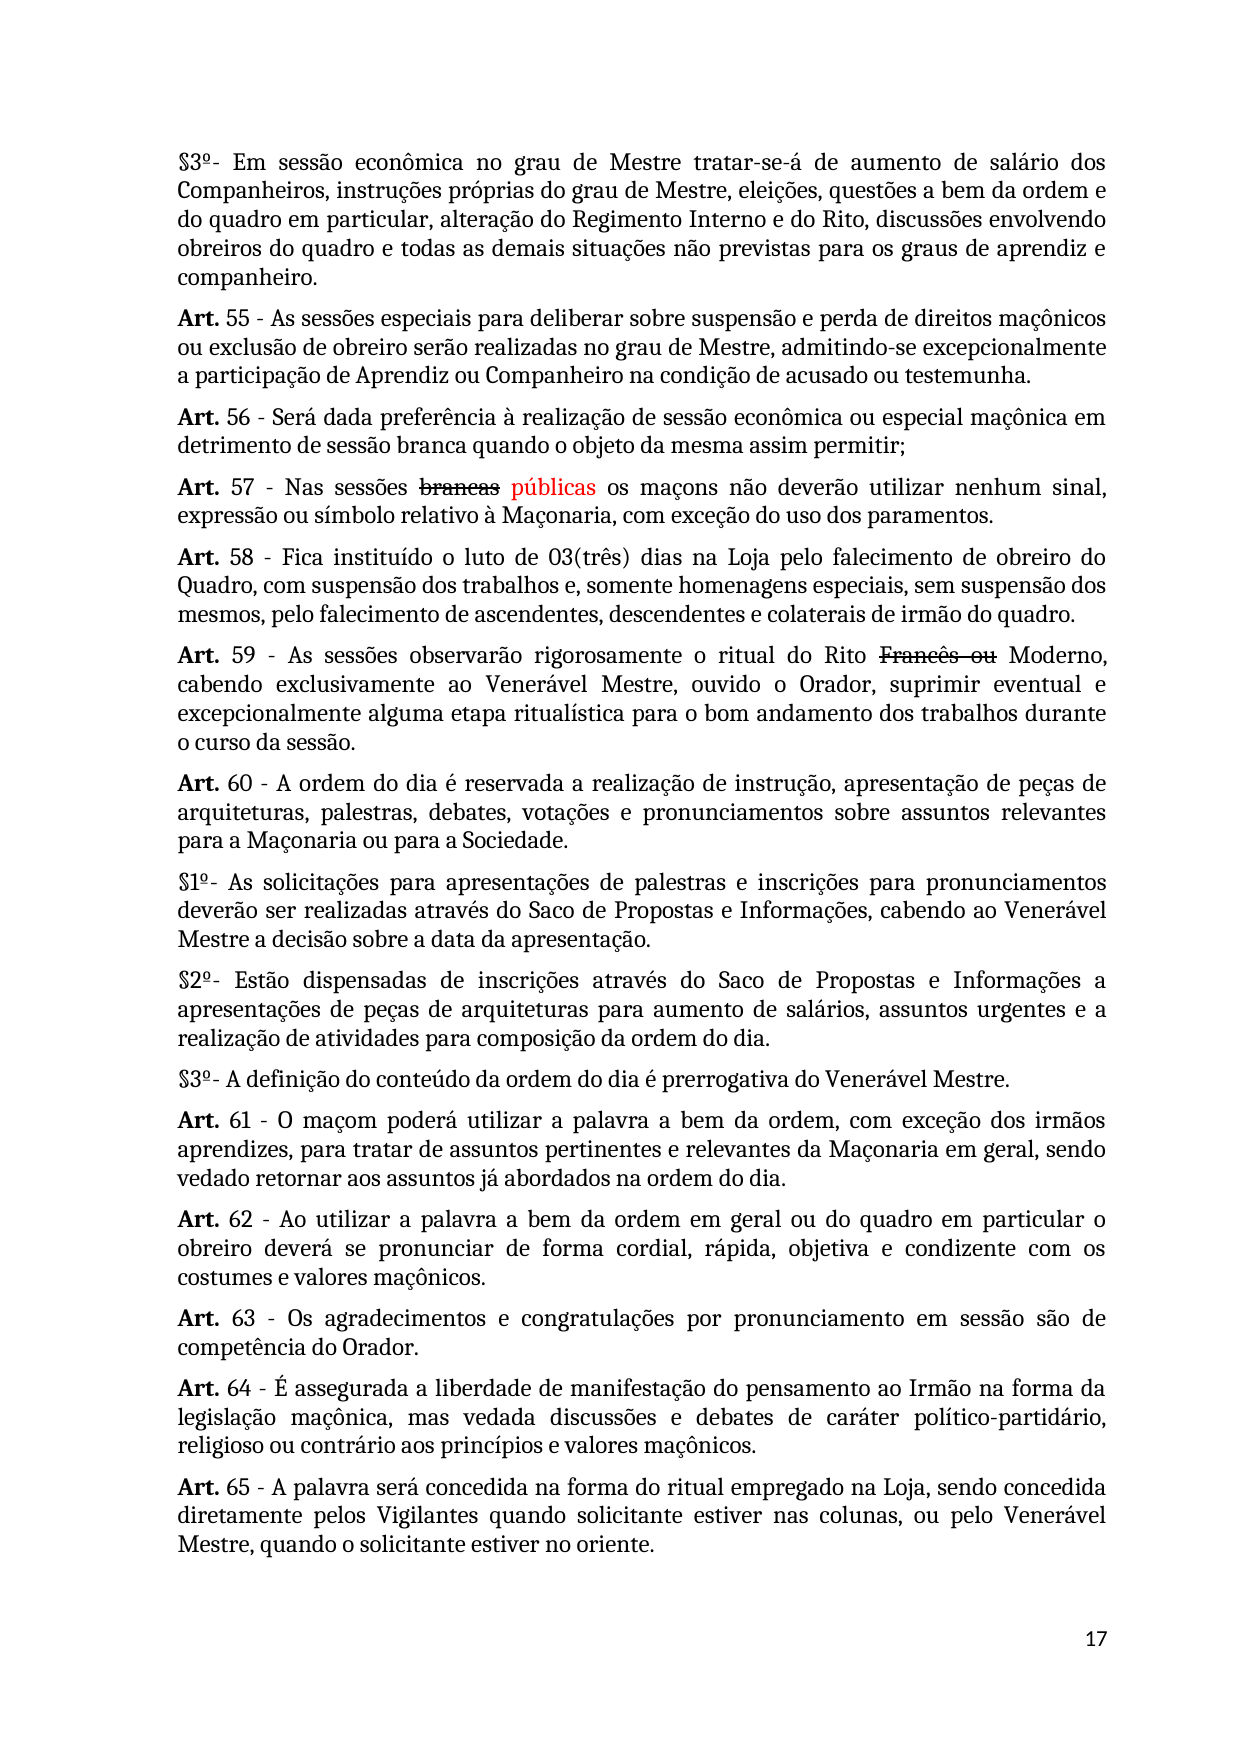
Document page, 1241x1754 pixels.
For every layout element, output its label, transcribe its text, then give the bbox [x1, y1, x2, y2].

text Art. 55 - As sessões especiais para deliberar sobre suspensão e perda de direitos maçônicos ou exclusão de obreiro serão realizadas no grau de Mestre, admitindo-se excepcionalmente a participação de Aprendiz ou Companheiro na condição de acusado ou testemunha. [177, 304, 1107, 390]
text Art. 62 - Ao utilizar a palavra a bem da ordem em geral ou do quadro em particular o obreiro deverá se pronunciar de forma cordial, rápida, objetiva e condizente com os costumes e valores maçônicos. [177, 1205, 1107, 1291]
text Art. 58 - Fica instituído o luto de 03(três) dias na Loja pelo falecimento de obreiro do Quadro, com suspensão dos trabalhos e, somente homenagens especiais, sem suspensão dos mesmos, pelo falecimento de ascendentes, descendentes e colaterais de irmão do quadro. [177, 543, 1107, 629]
text §3º- A definição do conteúdo da ordem do dia é prerrogativa do Venerável Mestre. [177, 1065, 1107, 1094]
text Art. 63 - Os agradecimentos e congratulações por pronunciamento em sessão são de competência do Orador. [177, 1304, 1107, 1361]
text Art. 61 - O maçom poderá utilizar a palavra a bem da ordem, com exceção dos irmãos aprendizes, para tratar de assuntos pertinentes e relevantes da Maçonaria em geral, sendo vedado retornar aos assuntos já abordados na ordem do dia. [177, 1106, 1107, 1193]
text §3º- Em sessão econômica no grau de Mestre tratar-se-á de aumento de salário dos Companheiros, instruções próprias do grau de Mestre, eleições, questões a bem da ordem e do quadro em particular, alteração do Regimento Interno e do Rito, discussões envolvendo obreiros do quadro e todas as demais situações não previstas para os graus de aprendiz e companheiro. [177, 148, 1107, 291]
text Art. 65 - A palavra será concedida na forma do ritual empregado na Loja, sendo concedida diretamente pelos Vigilantes quando solicitante estiver nas colunas, ou pelo Venerável Mestre, quando o solicitante estiver no oriente. [177, 1473, 1107, 1559]
text §1º- As solicitações para apresentações de palestras e inscrições para pronunciamentos deverão ser realizadas através do Saco de Propostas e Informações, cabendo ao Venerável Mestre a decisão sobre a data da apresentação. [177, 868, 1107, 954]
text Art. 59 - As sessões observarão rigorosamente o ritual do Rito Francês ou Moderno, cabendo exclusivamente ao Venerável Mestre, ouvido o Orador, suprimir eventual e excepcionalmente alguma etapa ritualística para o bom andamento dos trabalhos durante o curso da sessão. [177, 641, 1107, 756]
text §2º- Estão dispensadas de inscrições através do Saco de Propostas e Informações a apresentações de peças de arquiteturas para aumento de salários, assuntos urgentes e a realização de atividades para composição da ordem do dia. [177, 966, 1107, 1053]
text Art. 60 - A ordem do dia é reservada a realização de instrução, apresentação de peças de arquiteturas, palestras, debates, votações e pronunciamentos sobre assuntos relevantes para a Maçonaria ou para a Sociedade. [177, 769, 1107, 855]
text Art. 57 - Nas sessões brancas públicas os maçons não deverão utilizar nenhum sinal, expressão ou símbolo relativo à Maçonaria, com exceção do uso dos paramentos. [177, 473, 1107, 530]
text Art. 64 - É assegurada a liberdade de manifestação do pensamento ao Irmão na forma da legislação maçônica, mas vedada discussões e debates de caráter político-partidário, religioso ou contrário aos princípios e valores maçônicos. [177, 1374, 1107, 1460]
text Art. 56 - Será dada preferência à realização de sessão econômica ou especial maçônica em detrimento de sessão branca quando o objeto da mesma assim permitir; [177, 403, 1107, 460]
